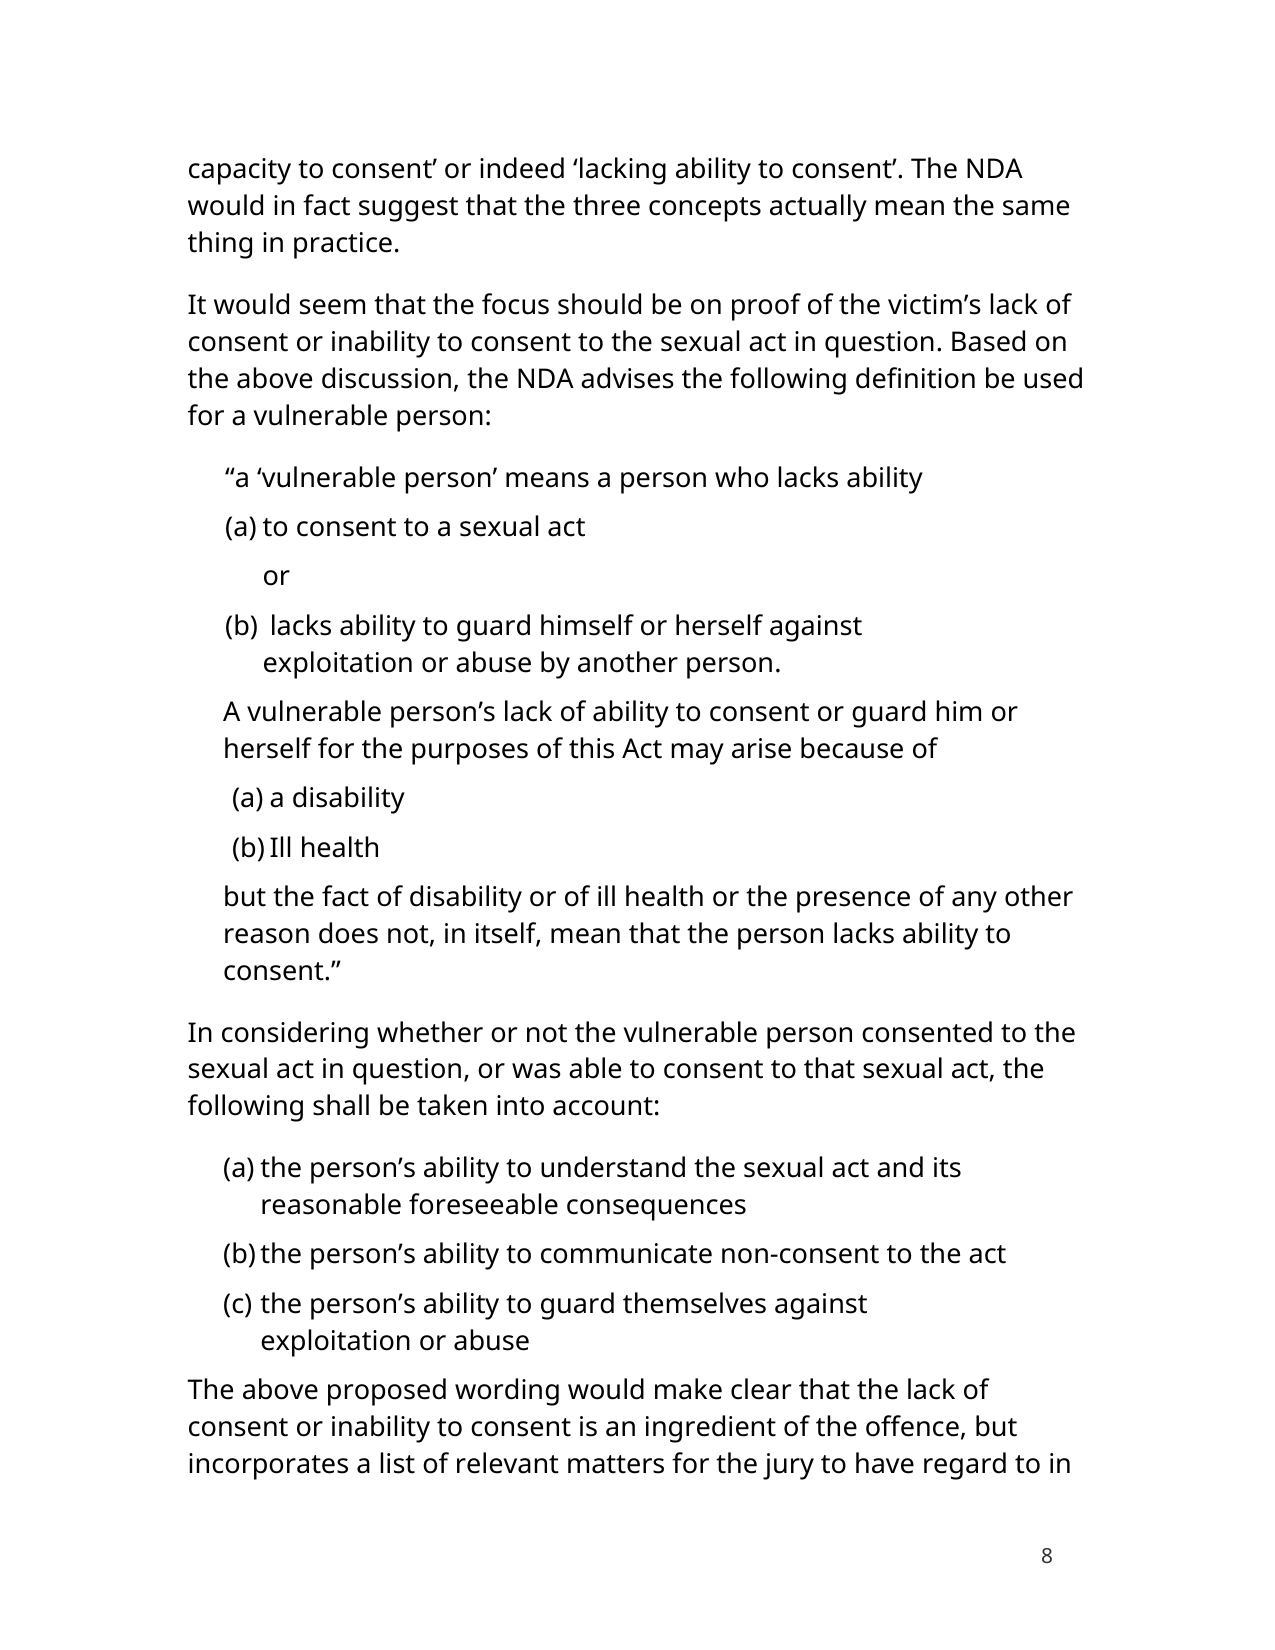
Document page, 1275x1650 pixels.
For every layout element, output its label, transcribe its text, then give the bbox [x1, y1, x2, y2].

list Ill health [232, 828, 1012, 865]
list the person’s ability to understand the sexual act and its reasonable foreseeable consequences [223, 1149, 1012, 1222]
list the person’s ability to communicate non-consent to the act [223, 1235, 1012, 1272]
list a disability [232, 779, 1012, 816]
list the person’s ability to guard themselves against exploitation or abuse [223, 1284, 1012, 1358]
list to consent to a sexual act [225, 507, 1087, 544]
text “a ‘vulnerable person’ means a person who lacks ability [187, 458, 1087, 495]
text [187, 1371, 1087, 1481]
text It would seem that the focus should be on proof of the victim’s lack of consent or inability to consent to the sexual act in question. Based on the above discussion, the NDA advises the following definition be used for a vulnerable person: [187, 286, 1087, 433]
text but the fact of disability or of ill health or the presence of any other reason does not, in itself, mean that the person lacks ability to consent.” [223, 877, 1087, 988]
text A vulnerable person’s lack of ability to consent or guard him or herself for the purposes of this Act may arise because of [223, 692, 1087, 766]
text or [262, 557, 1012, 594]
text In considering whether or not the vulnerable person consented to the sexual act in question, or was able to consent to that sexual act, the following shall be taken into account: [187, 1013, 1087, 1124]
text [187, 150, 1087, 261]
list lacks ability to guard himself or herself against exploitation or abuse by another person. [225, 606, 1012, 680]
